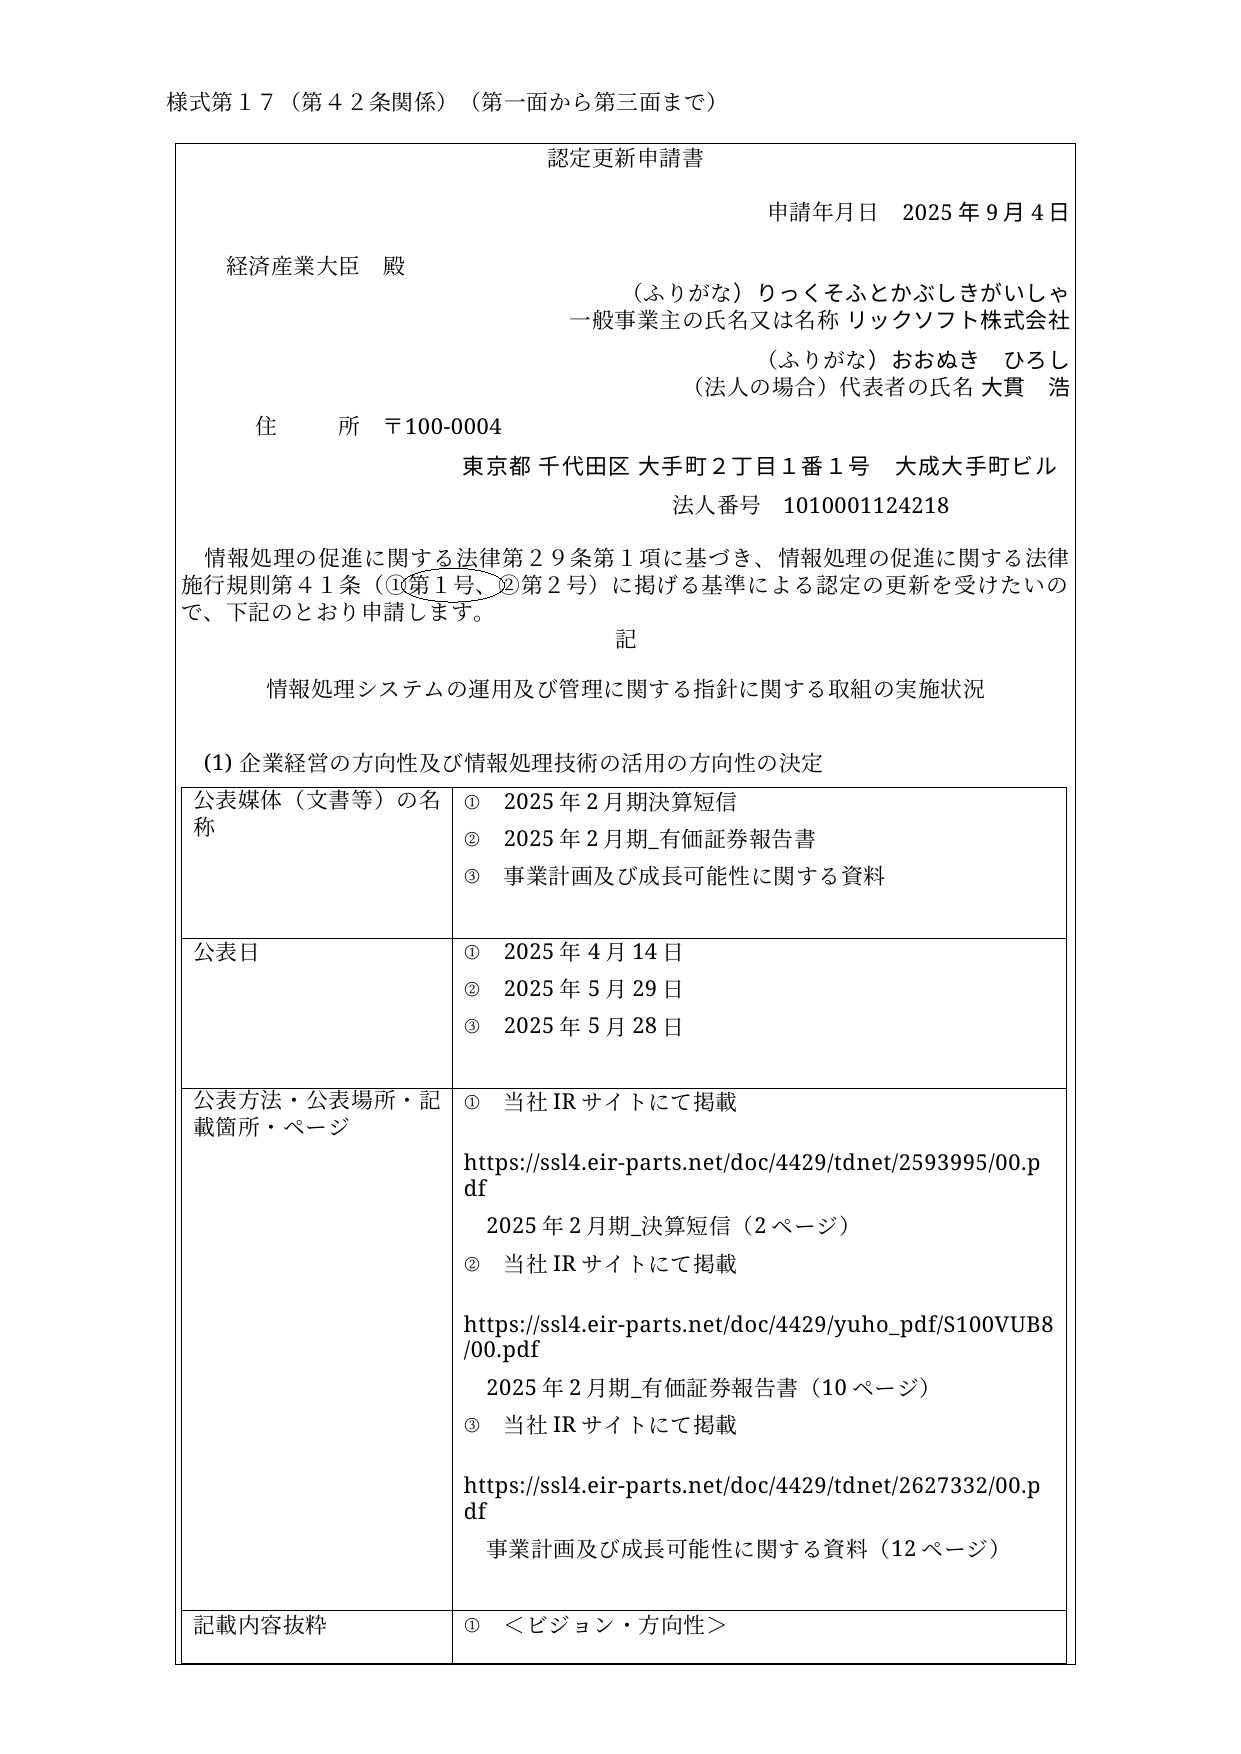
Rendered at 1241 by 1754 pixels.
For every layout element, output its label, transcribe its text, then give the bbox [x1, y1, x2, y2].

text 様式第１７（第４２条関係）（第一面から第三面まで） [167, 89, 1070, 116]
table_header 認定更新申請書 申請年月日 2025年 9月 4日 経済産業大臣 殿 （ふりがな）りっくそふとかぶしきがいしゃ 一般事業主の氏名又は名称 リックソフト株式会社 （ふりがな）おおぬき ひろし （法人の場合）代表者の氏名 大貫 浩 住所 〒100-0004 東京都 千代田区 大手町２丁目１番１号 大成大手町ビル 法人番号 1010001124218 情報処理の促進に関する法律第２９条第１項に基づき、情報処理の促進に関する法律施行規則第４１条（①第１号、②第２号）に掲げる基準による認定の更新を受けたいので、下記のとおり申請します。 [176, 144, 1075, 626]
